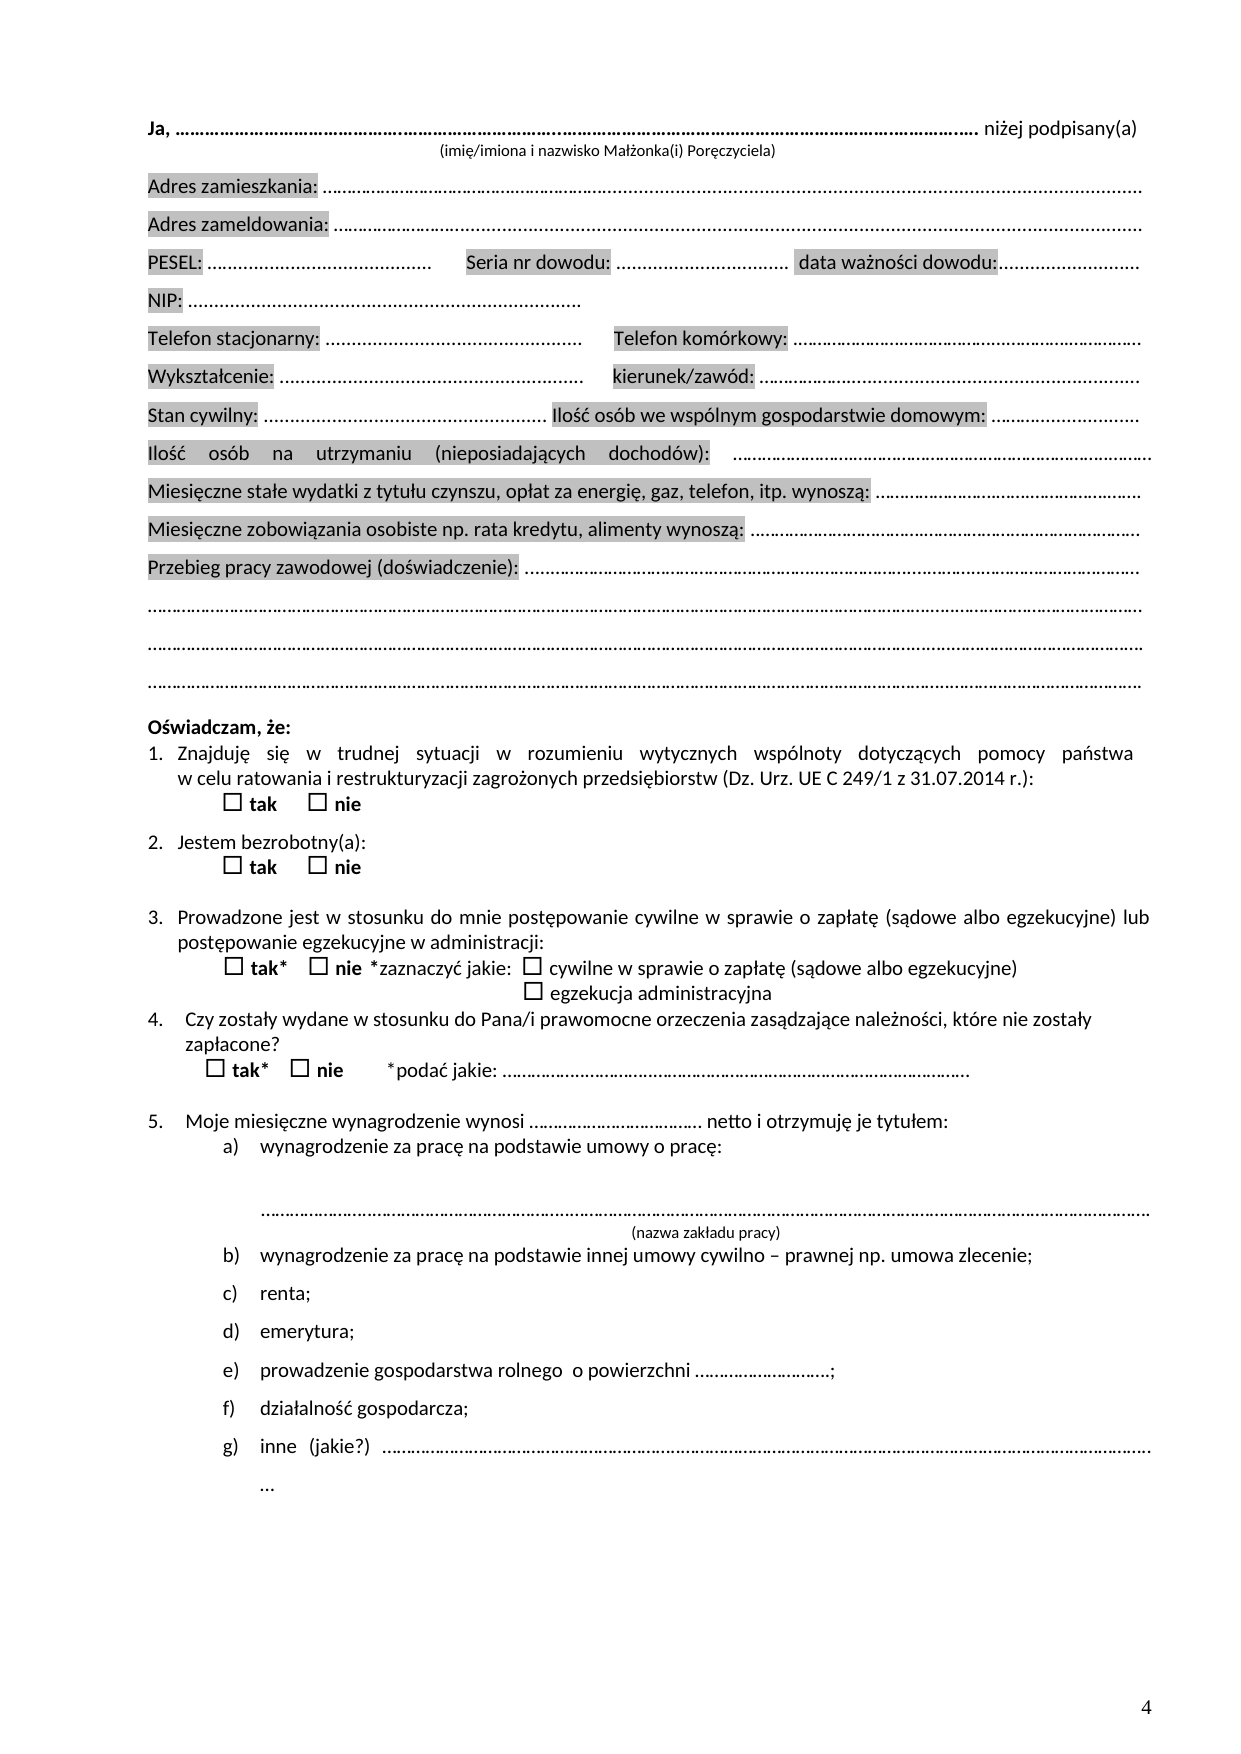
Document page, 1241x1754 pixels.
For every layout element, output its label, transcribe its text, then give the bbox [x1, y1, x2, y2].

text Ilość osób na utrzymaniu (nieposiadających dochodów): …………………….……………………………………………..……… Miesięczne stałe wydatki z tytułu czynszu, opłat za energię, gaz, telefon, itp. wynoszą: …………………….…….…………….……. [148, 440, 1152, 503]
text Telefon stacjonarny: ................................................. Telefon komórkowy: .………………….………………...………….…………… [788, 326, 1152, 351]
list wynagrodzenie za pracę na podstawie innej umowy cywilno – prawnej np. umowa zlecenie; [223, 1242, 1152, 1268]
list emerytura; [223, 1319, 1152, 1344]
list Jestem bezrobotny(a): [148, 829, 1152, 854]
text tak nie [185, 854, 1152, 880]
list Moje miesięczne wynagrodzenie wynosi ……………………………… netto i otrzymuję je tytułem: [148, 1108, 1152, 1133]
text Telefon stacjonarny: ................................................. Telefon komórkowy: .………………….………………...………….…………… [320, 326, 614, 351]
list prowadzenie gospodarstwa rolnego o powierzchni ……………………….; [223, 1357, 1152, 1382]
text tak* nie *podać jakie: ……………..…………..………………………………………………………… [148, 1057, 1152, 1083]
text Adres zameldowania: …………………….................................................................................................................................... [329, 211, 1152, 237]
list Znajduję się w trudnej sytuacji w rozumieniu wytycznych wspólnoty dotyczących pomocy państwa w celu ratowania i restrukturyzacji zagrożonych przedsiębiorstw (Dz. Urz. UE C 249/1 z 31.07.2014 r.): [148, 740, 1152, 791]
list Prowadzone jest w stosunku do mnie postępowanie cywilne w sprawie o zapłatę (sądowe albo egzekucyjne) lub postępowanie egzekucyjne w administracji: [148, 904, 1152, 955]
list Czy zostały wydane w stosunku do Pana/i prawomocne orzeczenia zasądzające należności, które nie zostały zapłacone? [148, 1006, 1152, 1057]
text Miesięczne zobowiązania osobiste np. rata kredytu, alimenty wynoszą: ..…………………………….……………………………………… [745, 516, 1152, 542]
list renta; [223, 1281, 1152, 1306]
text Adres zamieszkania: ………………………………….………………....................................................................................................... [318, 173, 1152, 198]
text ……………………………………………………………………………………………………………………………………………….…..………………………………… [148, 592, 1152, 618]
text …………………..…………………………………..………………………………………………………………………………………………………….(nazwa zakładu pracy) [260, 1197, 1152, 1242]
list wynagrodzenie za pracę na podstawie umowy o pracę: [223, 1133, 1152, 1159]
text …………………………………………………………………………………………………………………………………………………..…………………………………. [148, 669, 1152, 694]
text tak* nie *zaznaczyć jakie: cywilne w sprawie o zapłatę (sądowe albo egzekucyjne) [223, 955, 1152, 981]
list inne (jakie?) ……………………………………………………..……………………………………………………………………………………..… [223, 1433, 1152, 1497]
text Ja, ……………………………………….…………………………..………………………………………………………….………….…. niżej podpisany(a) [148, 115, 1152, 140]
text (imię/imiona i nazwisko Małżonka(i) Poręczyciela) [148, 140, 1152, 161]
text Oświadczam, że: [148, 714, 1152, 740]
text ……………………………………………………………………………………………………………………………………………...…..…………………………………. [148, 631, 1152, 656]
text egzekucja administracyjna [223, 981, 1152, 1006]
text NIP: ........................................................................... [148, 287, 1152, 313]
text Przebieg pracy zawodowej (doświadczenie): .....………………………………………………..………………....………..…………………………… [519, 554, 1152, 580]
text Wykształcenie: .......................................................... kierunek/zawód: ………………........................................................ [755, 364, 1152, 389]
list działalność gospodarcza; [223, 1395, 1152, 1420]
text tak nie [148, 791, 1152, 816]
